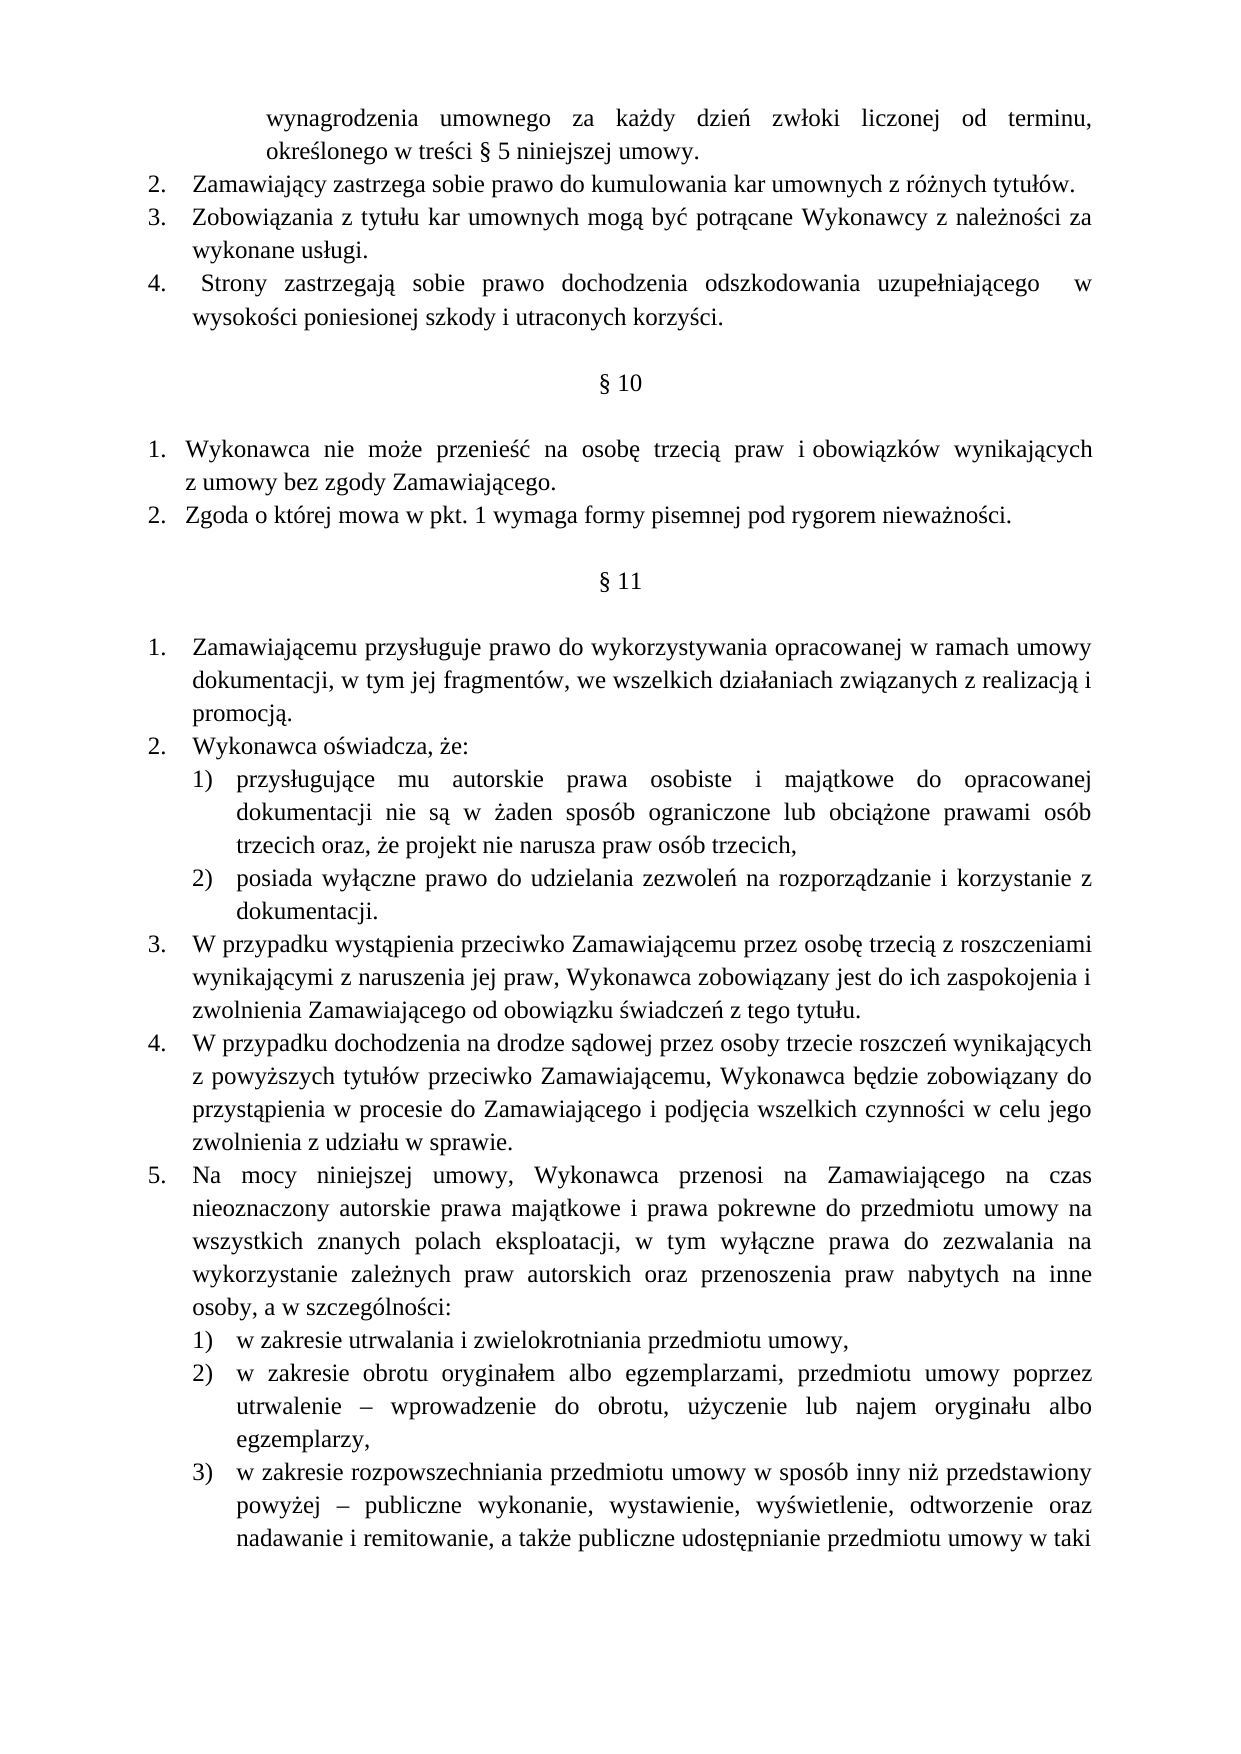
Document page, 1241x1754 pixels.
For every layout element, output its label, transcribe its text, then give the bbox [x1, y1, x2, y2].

text 2) w zakresie obrotu oryginałem albo egzemplarzami, przedmiotu umowy poprzez utrwalenie – wprowadzenie do obrotu, użyczenie lub najem oryginału albo egzemplarzy, [192, 1358, 1093, 1453]
text 1) przysługujące mu autorskie prawa osobiste i majątkowe do opracowanej dokumentacji nie są w żaden sposób ograniczone lub obciążone prawami osób trzecich oraz, że projekt nie narusza praw osób trzecich, [192, 764, 1093, 859]
text 4. W przypadku dochodzenia na drodze sądowej przez osoby trzecie roszczeń wynikających z powyższych tytułów przeciwko Zamawiającemu, Wykonawca będzie zobowiązany do przystąpienia w procesie do Zamawiającego i podjęcia wszelkich czynności w celu jego zwolnienia z udziału w sprawie. [148, 1028, 1093, 1156]
text 2) posiada wyłączne prawo do udzielania zezwoleń na rozporządzanie i korzystanie z dokumentacji. [192, 863, 1093, 925]
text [221, 103, 1093, 165]
text 3. W przypadku wystąpienia przeciwko Zamawiającemu przez osobę trzecią z roszczeniami wynikającymi z naruszenia jej praw, Wykonawca zobowiązany jest do ich zaspokojenia i zwolnienia Zamawiającego od obowiązku świadczeń z tego tytułu. [148, 929, 1093, 1024]
text 1) w zakresie utrwalania i zwielokrotniania przedmiotu umowy, [192, 1325, 1093, 1354]
text 3. Zobowiązania z tytułu kar umownych mogą być potrącane Wykonawcy z należności za wykonane usługi. [148, 202, 1093, 264]
text 2. Zamawiający zastrzega sobie prawo do kumulowania kar umownych z różnych tytułów. [148, 169, 1093, 198]
text 1. Zamawiającemu przysługuje prawo do wykorzystywania opracowanej w ramach umowy dokumentacji, w tym jej fragmentów, we wszelkich działaniach związanych z realizacją i promocją. [148, 632, 1093, 727]
list Zgoda o której mowa w pkt. 1 wymaga formy pisemnej pod rygorem nieważności. [148, 500, 1093, 528]
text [192, 1457, 1093, 1552]
text 5. Na mocy niniejszej umowy, Wykonawca przenosi na Zamawiającego na czas nieoznaczony autorskie prawa majątkowe i prawa pokrewne do przedmiotu umowy na wszystkich znanych polach eksploatacji, w tym wyłączne prawa do zezwalania na wykorzystanie zależnych praw autorskich oraz przenoszenia praw nabytych na inne osoby, a w szczególności: [148, 1160, 1093, 1321]
list Wykonawca nie może przenieść na osobę trzecią praw i obowiązków wynikających z umowy bez zgody Zamawiającego. [148, 434, 1093, 495]
text 4. Strony zastrzegają sobie prawo dochodzenia odszkodowania uzupełniającego w wysokości poniesionej szkody i utraconych korzyści. [148, 268, 1093, 330]
text § 11 [148, 566, 1093, 594]
text 2. Wykonawca oświadcza, że: [148, 731, 1093, 759]
text § 10 [148, 368, 1093, 396]
